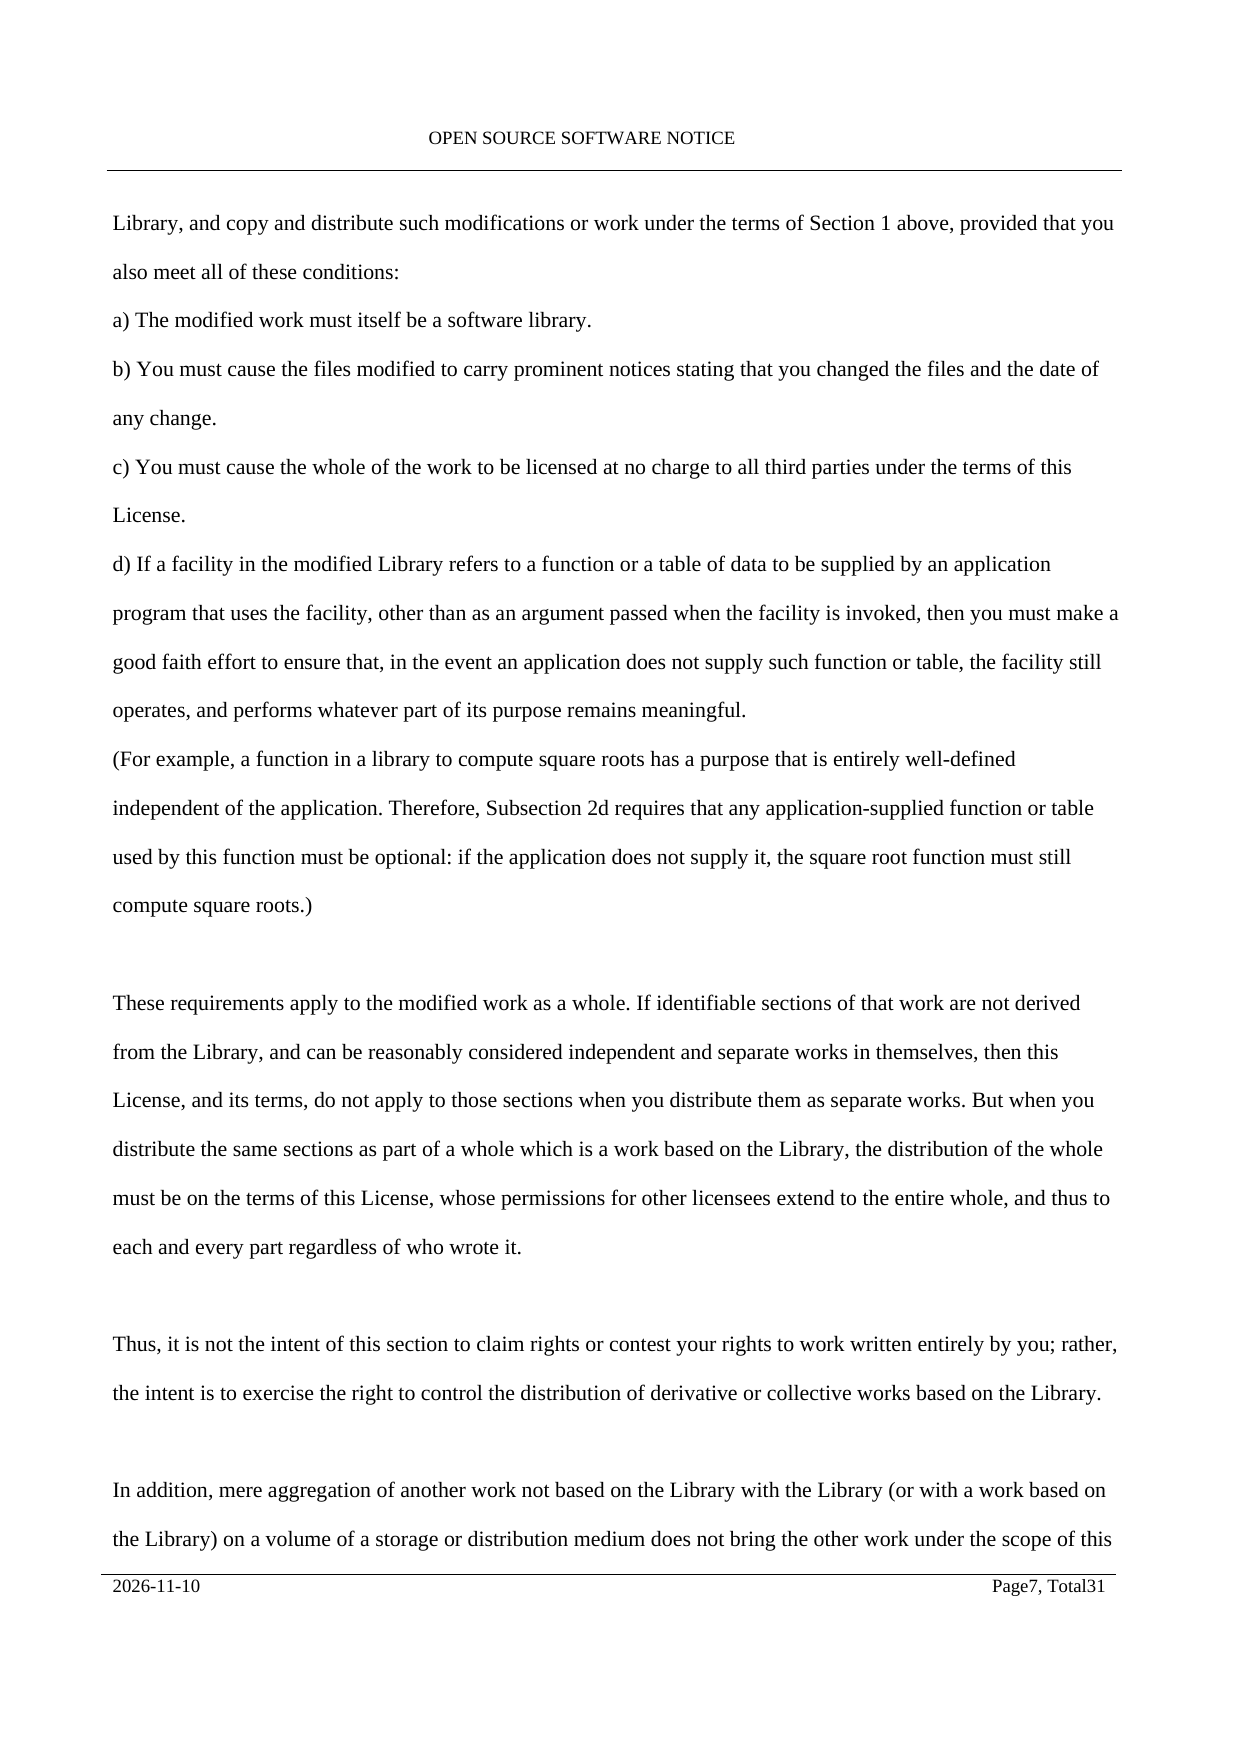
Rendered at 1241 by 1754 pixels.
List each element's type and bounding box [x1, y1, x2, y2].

text [112, 206, 1128, 1555]
